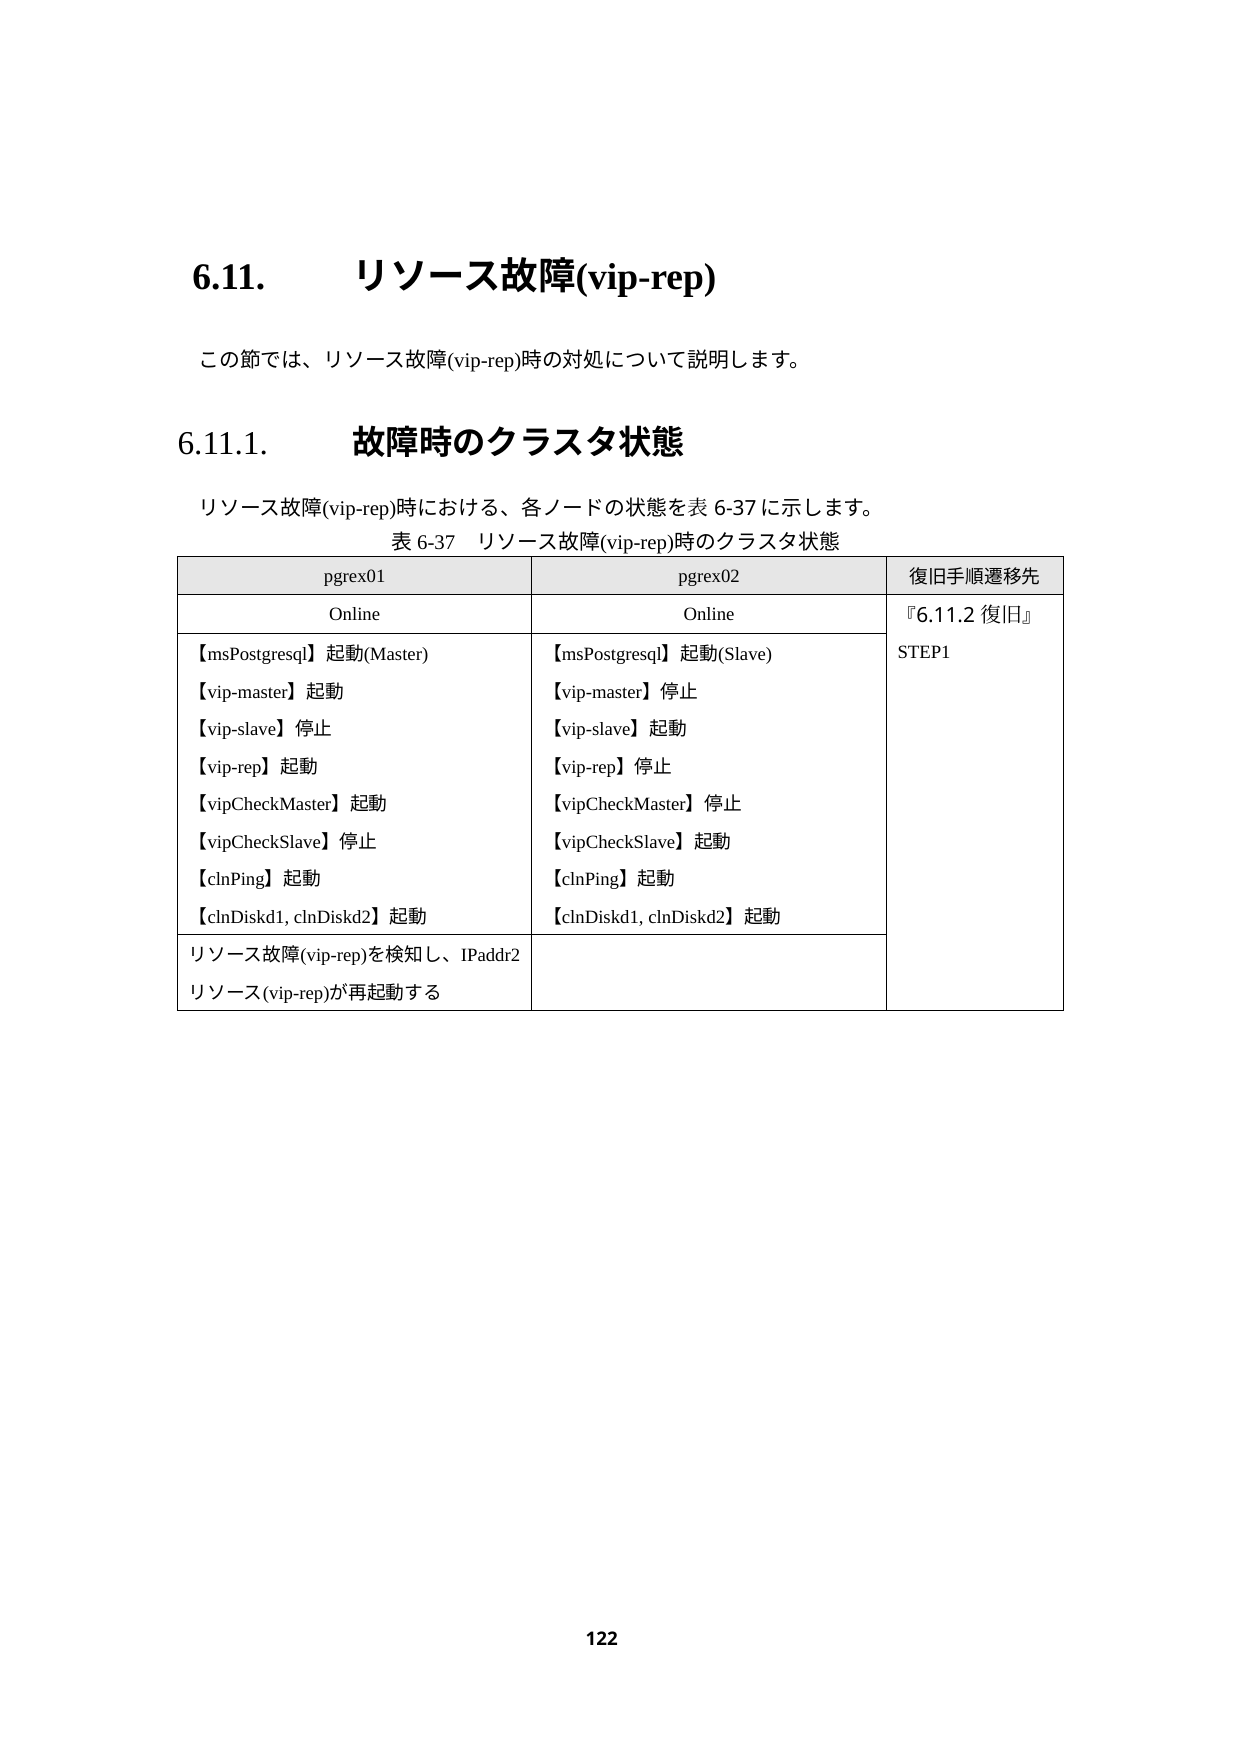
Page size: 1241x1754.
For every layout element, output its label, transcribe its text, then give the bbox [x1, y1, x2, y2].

table_cell [532, 935, 886, 1010]
table_cell 『6.11.2 復旧』 STEP1 [887, 595, 1063, 1010]
table_header pgrex02 [532, 557, 886, 594]
table_header pgrex01 [178, 557, 531, 594]
subtitle リソース故障(vip-rep) [192, 236, 1063, 311]
table_cell 【msPostgresql】起動(Master) 【vip-master】起動 【vip-slave】停止 【vip-rep】起動 【vipCheckMaster】起動 【vipCheckSlave】停止 【clnPing】起動 【clnDiskd1, clnDiskd2】起動 [178, 634, 531, 934]
table_cell Online [178, 595, 531, 633]
subtitle 故障時のクラスタ状態 [177, 403, 1063, 478]
table_cell 【msPostgresql】起動(Slave) 【vip-master】停止 【vip-slave】起動 【vip-rep】停止 【vipCheckMaster】停止 【vipCheckSlave】起動 【clnPing】起動 【clnDiskd1, clnDiskd2】起動 [532, 634, 886, 934]
table_cell リソース故障(vip-rep)を検知し、IPaddr2リソース(vip-rep)が再起動する [178, 935, 531, 1010]
table_header 復旧手順遷移先 [887, 557, 1063, 594]
table_cell Online [532, 595, 886, 633]
text この節では、リソース故障(vip-rep)時の対処について説明します。 [177, 340, 1054, 378]
